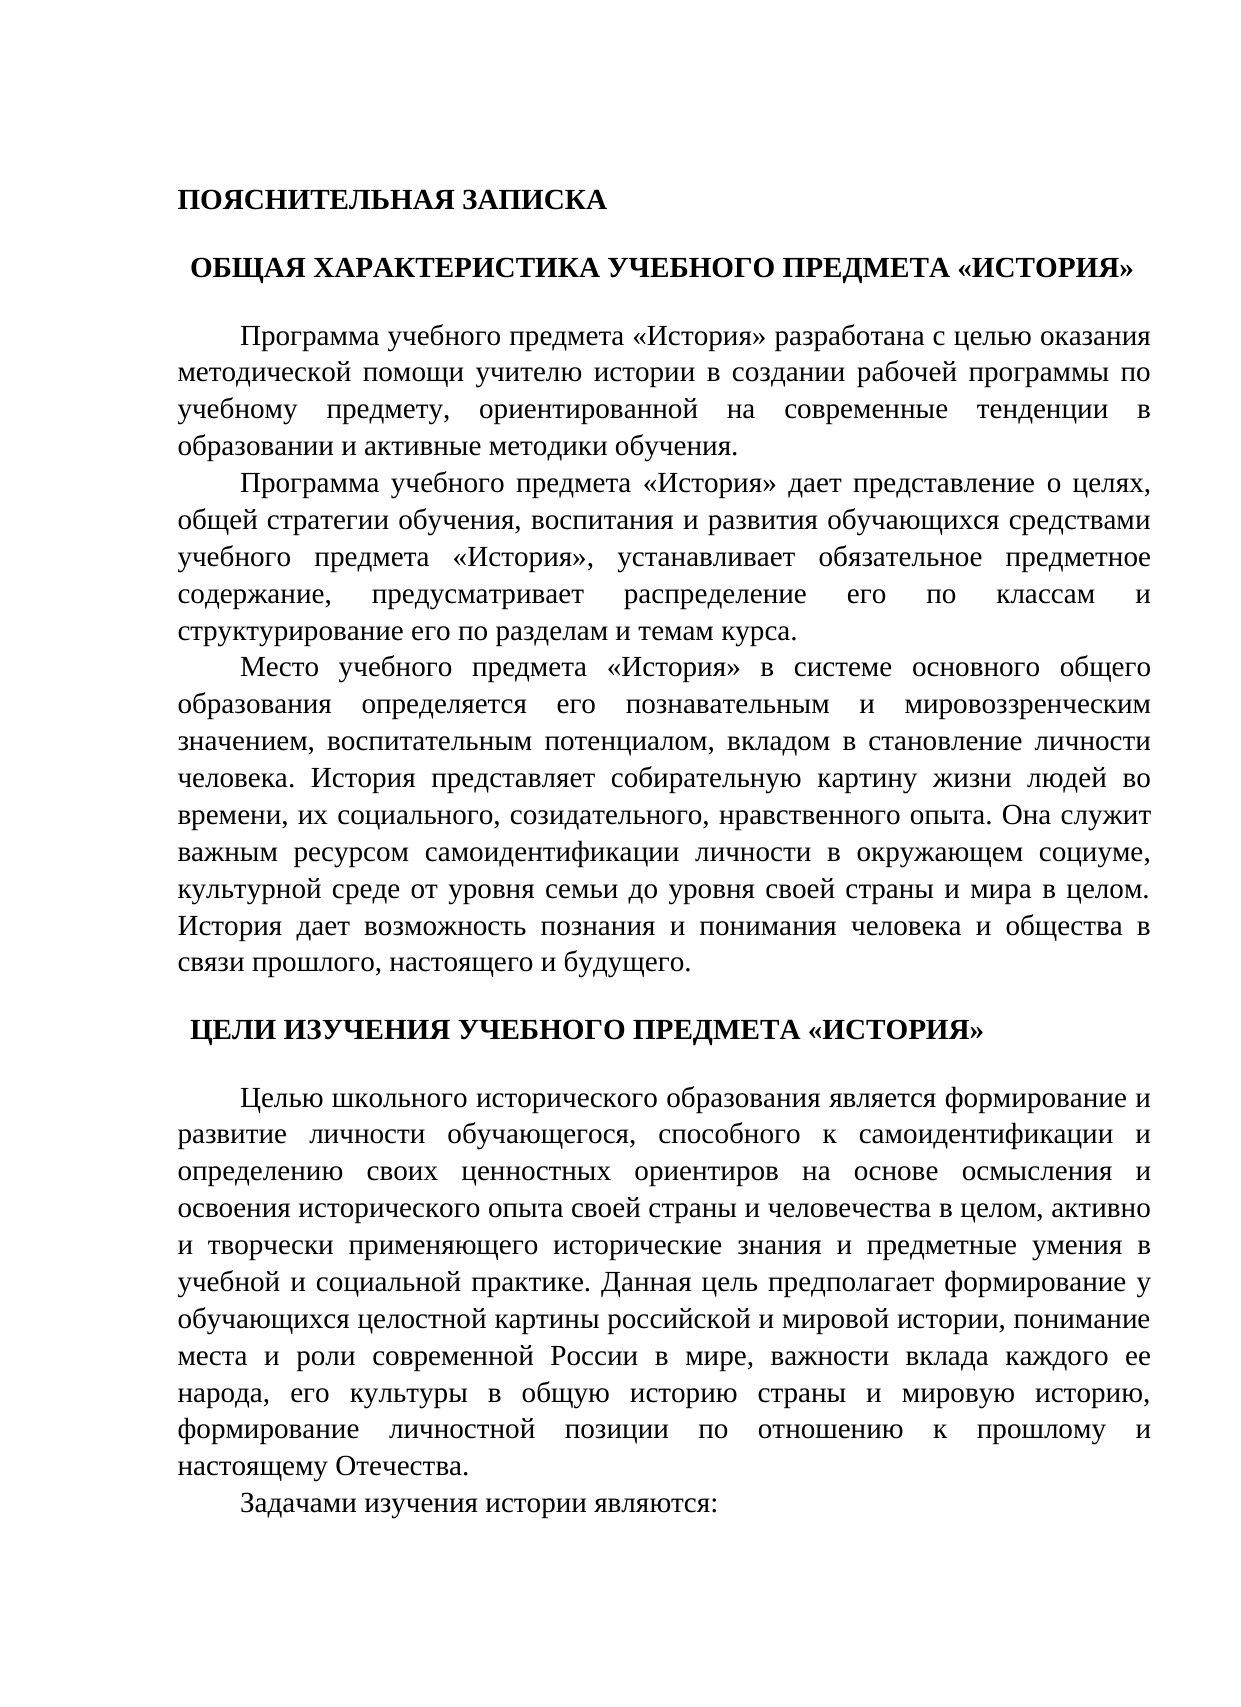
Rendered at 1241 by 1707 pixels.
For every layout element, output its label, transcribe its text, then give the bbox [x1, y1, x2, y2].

text Программа учебного предмета «История» дает представление о целях, общей стратегии обучения, воспитания и развития обучающихся средствами учебного предмета «История», устанавливает обязательное предметное содержание, предусматривает распределение его по классам и структурирование его по разделам и темам курса. [177, 465, 1152, 646]
text Задачами изучения истории являются: [177, 1485, 1152, 1519]
text Программа учебного предмета «История» разработана с целью оказания методической помощи учителю истории в создании рабочей программы по учебному предмету, ориентированной на современные тенденции в образовании и активные методики обучения. [177, 318, 1152, 462]
text Целью школьного исторического образования является формирование и развитие личности обучающегося, способного к самоидентификации и определению своих ценностных ориентиров на основе осмысления и освоения исторического опыта своей страны и человечества в целом, активно и творчески применяющего исторические знания и предметные умения в учебной и социальной практике. Данная цель предполагает формирование у обучающихся целостной картины российской и мировой истории, понимание места и роли современной России в мире, важности вклада каждого ее народа, его культуры в общую историю страны и мировую историю, формирование личностной позиции по отношению к прошлому и настоящему Отечества. [177, 1080, 1152, 1482]
text ПОЯСНИТЕЛЬНАЯ ЗАПИСКА [177, 182, 1152, 216]
text Место учебного предмета «История» в системе основного общего образования определяется его познавательным и мировоззренческим значением, воспитательным потенциалом, вкладом в становление личности человека. История представляет собирательную картину жизни людей во времени, их социального, созидательного, нравственного опыта. Она служит важным ресурсом самоидентификации личности в окружающем социуме, культурной среде от уровня семьи до уровня своей страны и мира в целом. История дает возможность познания и понимания человека и общества в связи прошлого, настоящего и будущего. [177, 649, 1152, 978]
text ЦЕЛИ ИЗУЧЕНИЯ УЧЕБНОГО ПРЕДМЕТА «ИСТОРИЯ» [190, 1012, 1152, 1046]
text ОБЩАЯ ХАРАКТЕРИСТИКА УЧЕБНОГО ПРЕДМЕТА «ИСТОРИЯ» [190, 250, 1152, 284]
